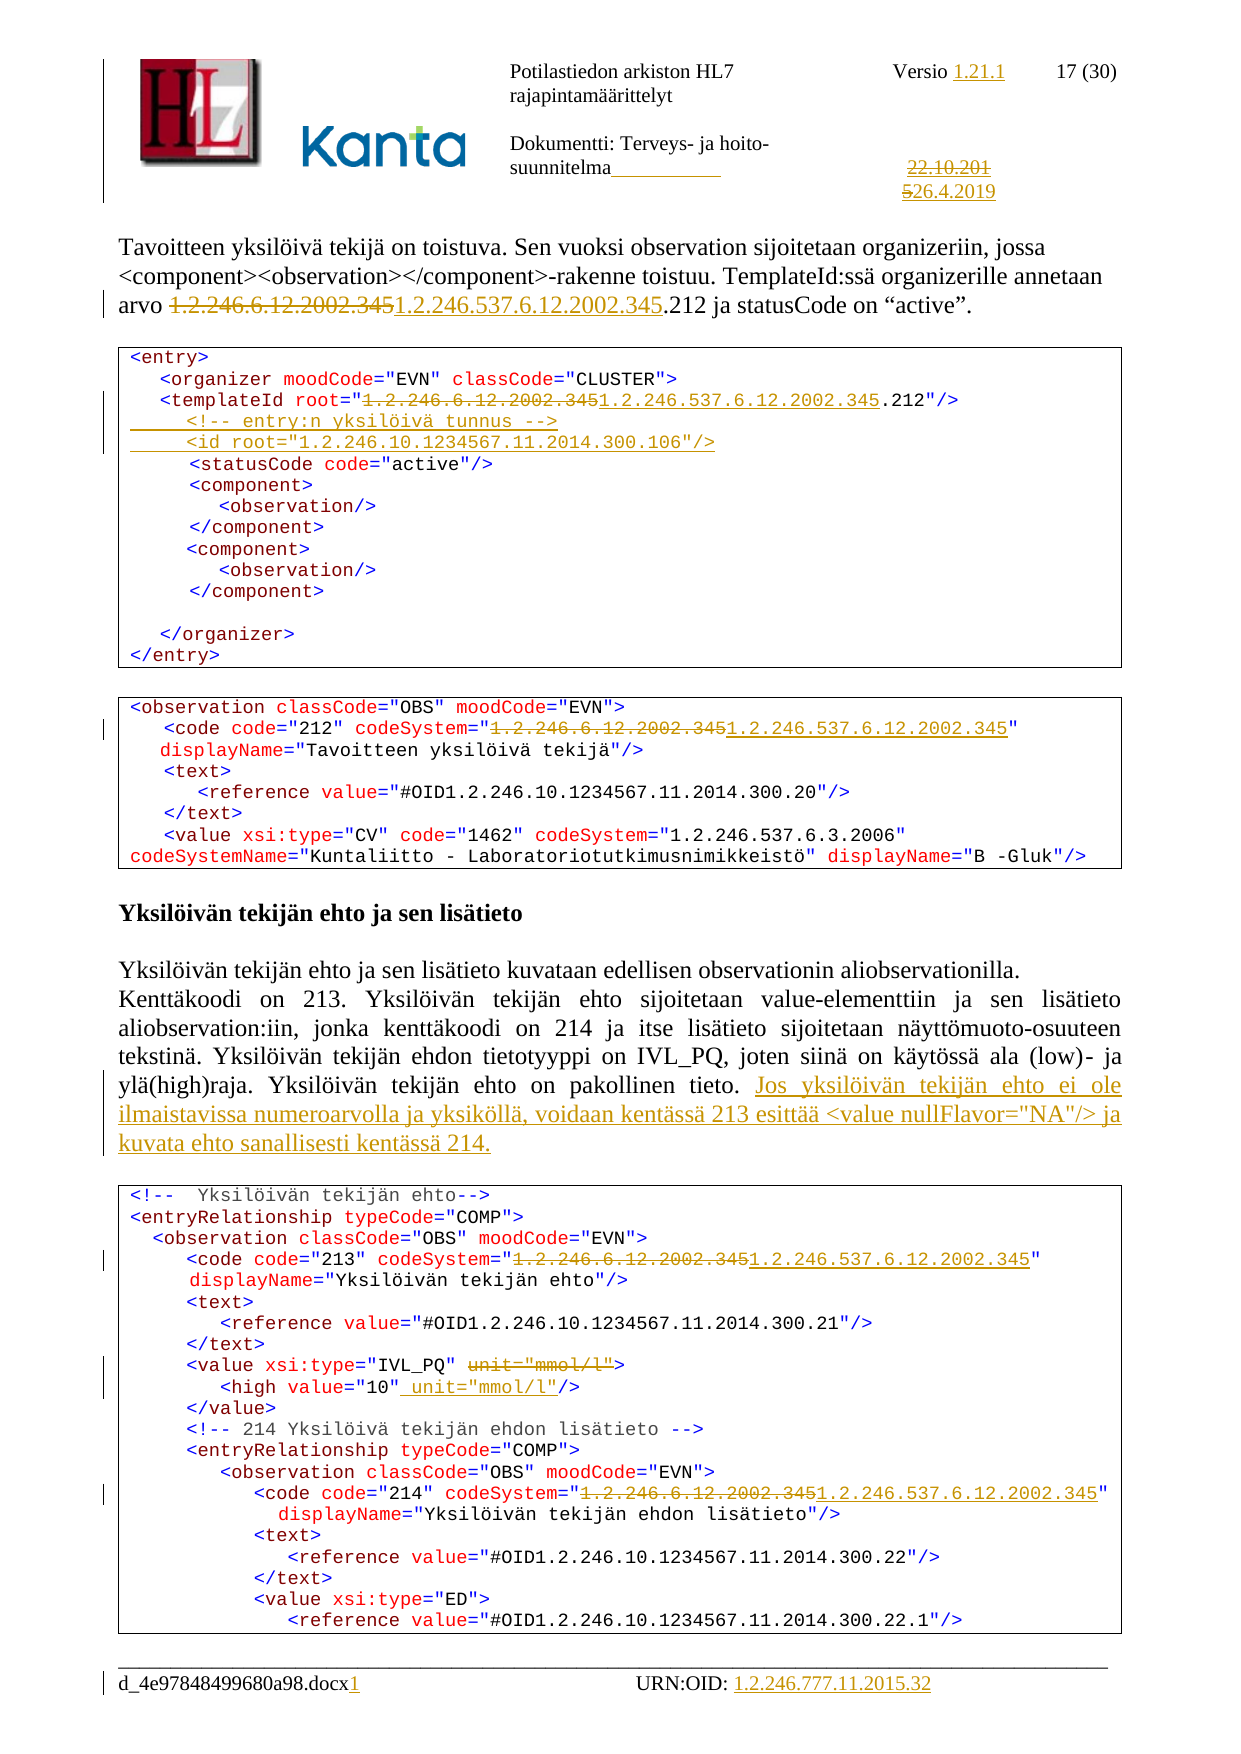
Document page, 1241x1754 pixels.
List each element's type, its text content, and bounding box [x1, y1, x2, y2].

picture [302, 126, 466, 167]
picture [140, 59, 263, 167]
text Tavoitteen yksilöivä tekijä on toistuva. Sen vuoksi observation sijoitetaan organizeriin, jossa <component><observation></component>-rakenne toistuu. TemplateId:ssä organizerille annetaan arvo .212 ja statusCode on “active”. [118, 232, 1122, 318]
text Kenttäkoodi on 213. Yksilöivän tekijän ehto sijoitetaan value-elementtiin ja sen lisätieto aliobservation:iin, jonka kenttäkoodi on 214 ja itse lisätieto sijoitetaan näyttömuoto-osuuteen tekstinä. Yksilöivän tekijän ehdon tietotyyppi on IVL_PQ, joten siinä on käytössä ala (low)- ja ylä(high)raja. Yksilöivän tekijän ehto on pakollinen tieto. [118, 1125, 1122, 1156]
table_header <entry> <organizer moodCode="EVN" classCode="CLUSTER"> <templateId root=".212"/> <statusCode code="active"/> <component> <observation/> </component> <component> <observation/> </component> </organizer> </entry> [119, 348, 1121, 667]
table_header <observation classCode="OBS" moodCode="EVN"> <code code="212" codeSystem="" displayName="Tavoitteen yksilöivä tekijä"/> <text> <reference value="#OID1.2.246.10.1234567.11.2014.300.20"/> </text> <value xsi:type="CV" code="1462" codeSystem="1.2.246.537.6.3.2006" codeSystemName="Kuntaliitto - Laboratoriotutkimusnimikkeistö" displayName="B -Gluk"/> [119, 698, 1121, 868]
text Kenttäkoodi on 213. Yksilöivän tekijän ehto sijoitetaan value-elementtiin ja sen lisätieto aliobservation:iin, jonka kenttäkoodi on 214 ja itse lisätieto sijoitetaan näyttömuoto-osuuteen tekstinä. Yksilöivän tekijän ehdon tietotyyppi on IVL_PQ, joten siinä on käytössä ala (low)- ja ylä(high)raja. Yksilöivän tekijän ehto on pakollinen tieto. [118, 984, 1122, 1124]
text Yksilöivän tekijän ehto ja sen lisätieto [118, 898, 1122, 926]
text Yksilöivän tekijän ehto ja sen lisätieto kuvataan edellisen observationin aliobservationilla. [118, 955, 1122, 984]
